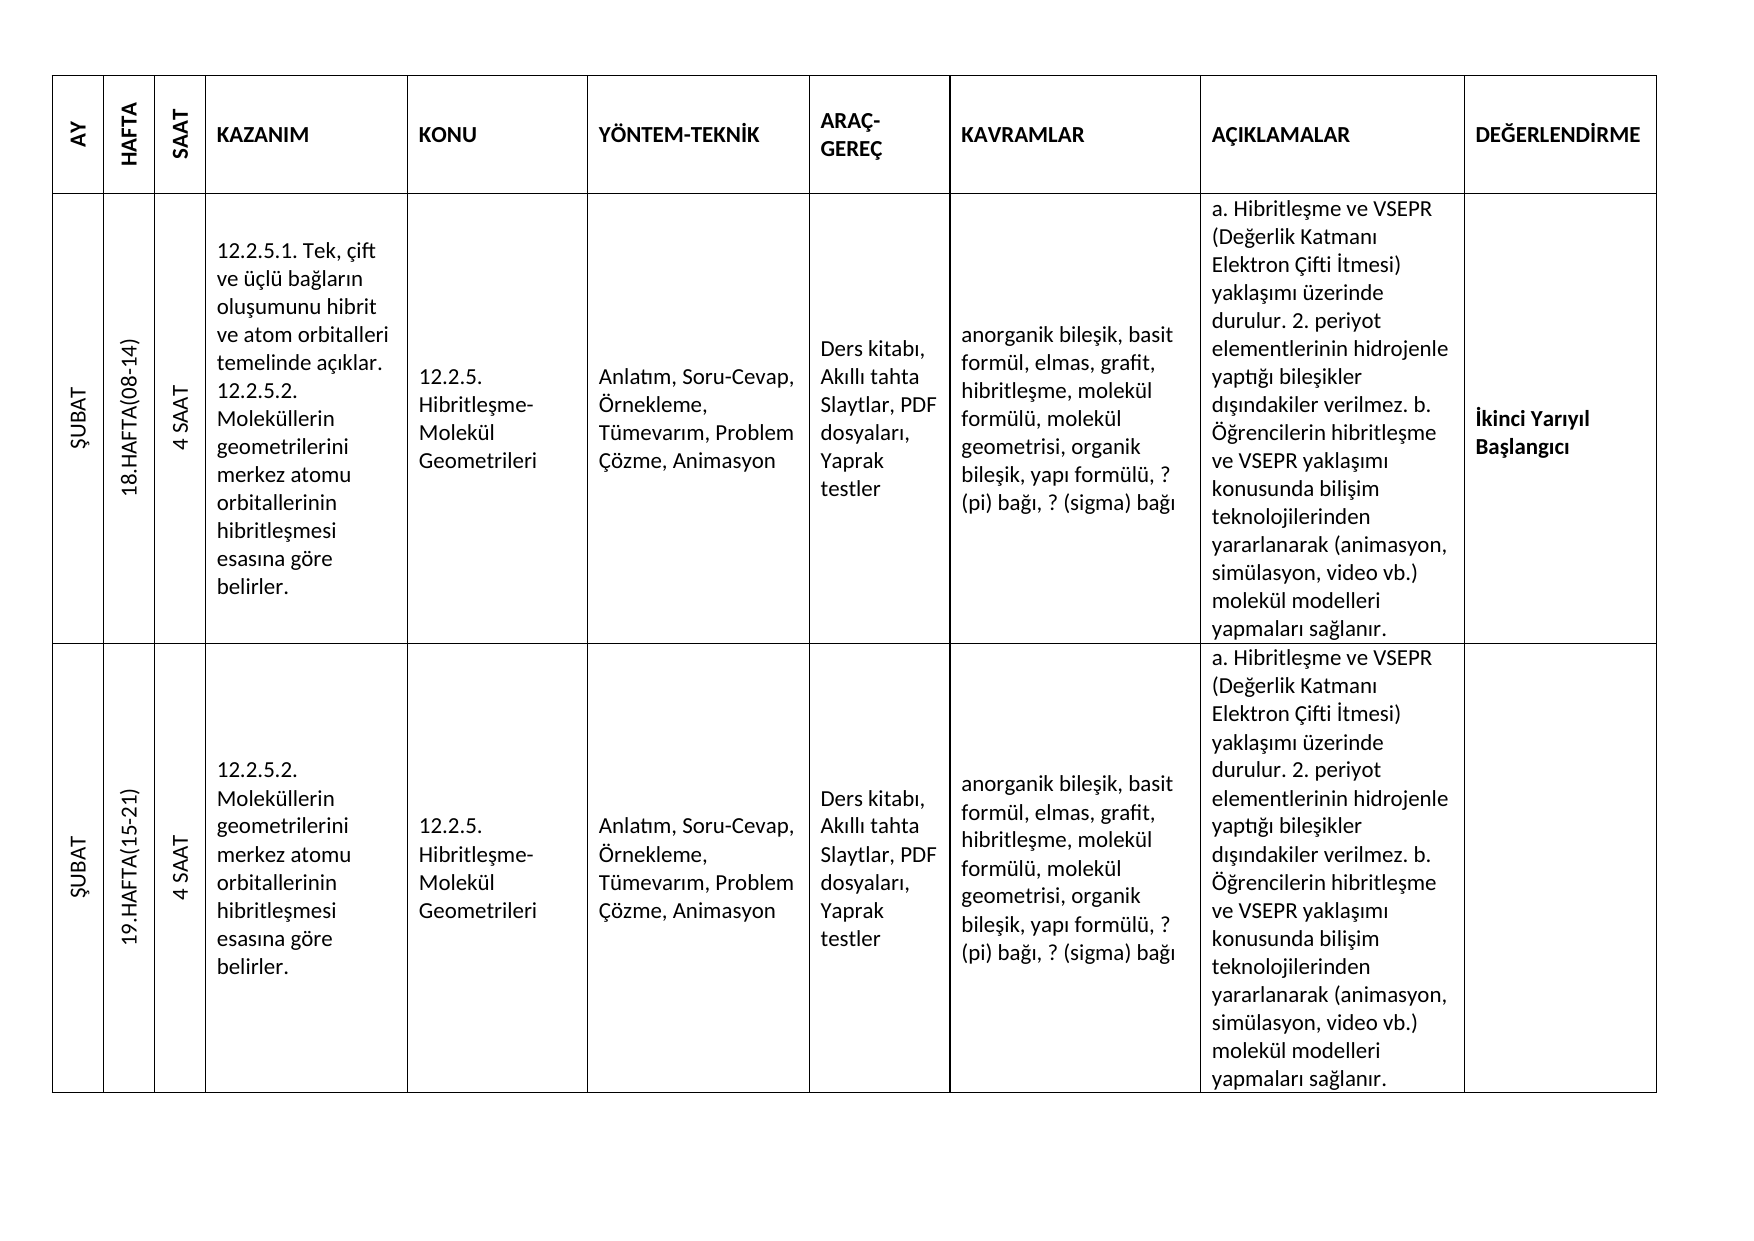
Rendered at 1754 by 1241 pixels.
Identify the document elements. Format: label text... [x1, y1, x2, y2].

table_header KAZANIM [206, 76, 407, 193]
table_header KONU [408, 76, 587, 193]
table_cell 12.2.5. Hibritleşme-Molekül Geometrileri [408, 644, 587, 1092]
table_cell 19.HAFTA(15-21) [104, 644, 154, 1092]
table_cell 4 SAAT [155, 644, 205, 1092]
table_cell [1465, 644, 1656, 1092]
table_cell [1201, 644, 1464, 1092]
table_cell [810, 644, 949, 1092]
table_header HAFTA [104, 76, 154, 193]
table_header SAAT [155, 76, 205, 193]
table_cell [588, 194, 809, 642]
table_cell İkinci Yarıyıl Başlangıcı [1465, 194, 1656, 642]
table_header KAVRAMLAR [951, 76, 1200, 193]
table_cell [810, 194, 949, 642]
table_cell 18.HAFTA(08-14) [104, 194, 154, 642]
table_cell 12.2.5.1. Tek, çift ve üçlü bağların oluşumunu hibrit ve atom orbitalleri temelinde açıklar. 12.2.5.2. Moleküllerin geometrilerini merkez atomu orbitallerinin hibritleşmesi esasına göre belirler. [206, 194, 407, 642]
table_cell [408, 194, 587, 642]
table_cell ŞUBAT [53, 194, 103, 642]
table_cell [588, 644, 809, 1092]
table_cell ŞUBAT [53, 644, 103, 1092]
table_header ARAÇ-GEREÇ [810, 76, 949, 193]
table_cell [951, 194, 1200, 642]
table_cell 12.2.5.2. Moleküllerin geometrilerini merkez atomu orbitallerinin hibritleşmesi esasına göre belirler. [206, 644, 407, 1092]
table_header YÖNTEM-TEKNİK [588, 76, 809, 193]
table_header DEĞERLENDİRME [1465, 76, 1656, 193]
table_header AÇIKLAMALAR [1201, 76, 1464, 193]
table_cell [951, 644, 1200, 1092]
table_header AY [53, 76, 103, 193]
table_cell 4 SAAT [155, 194, 205, 642]
